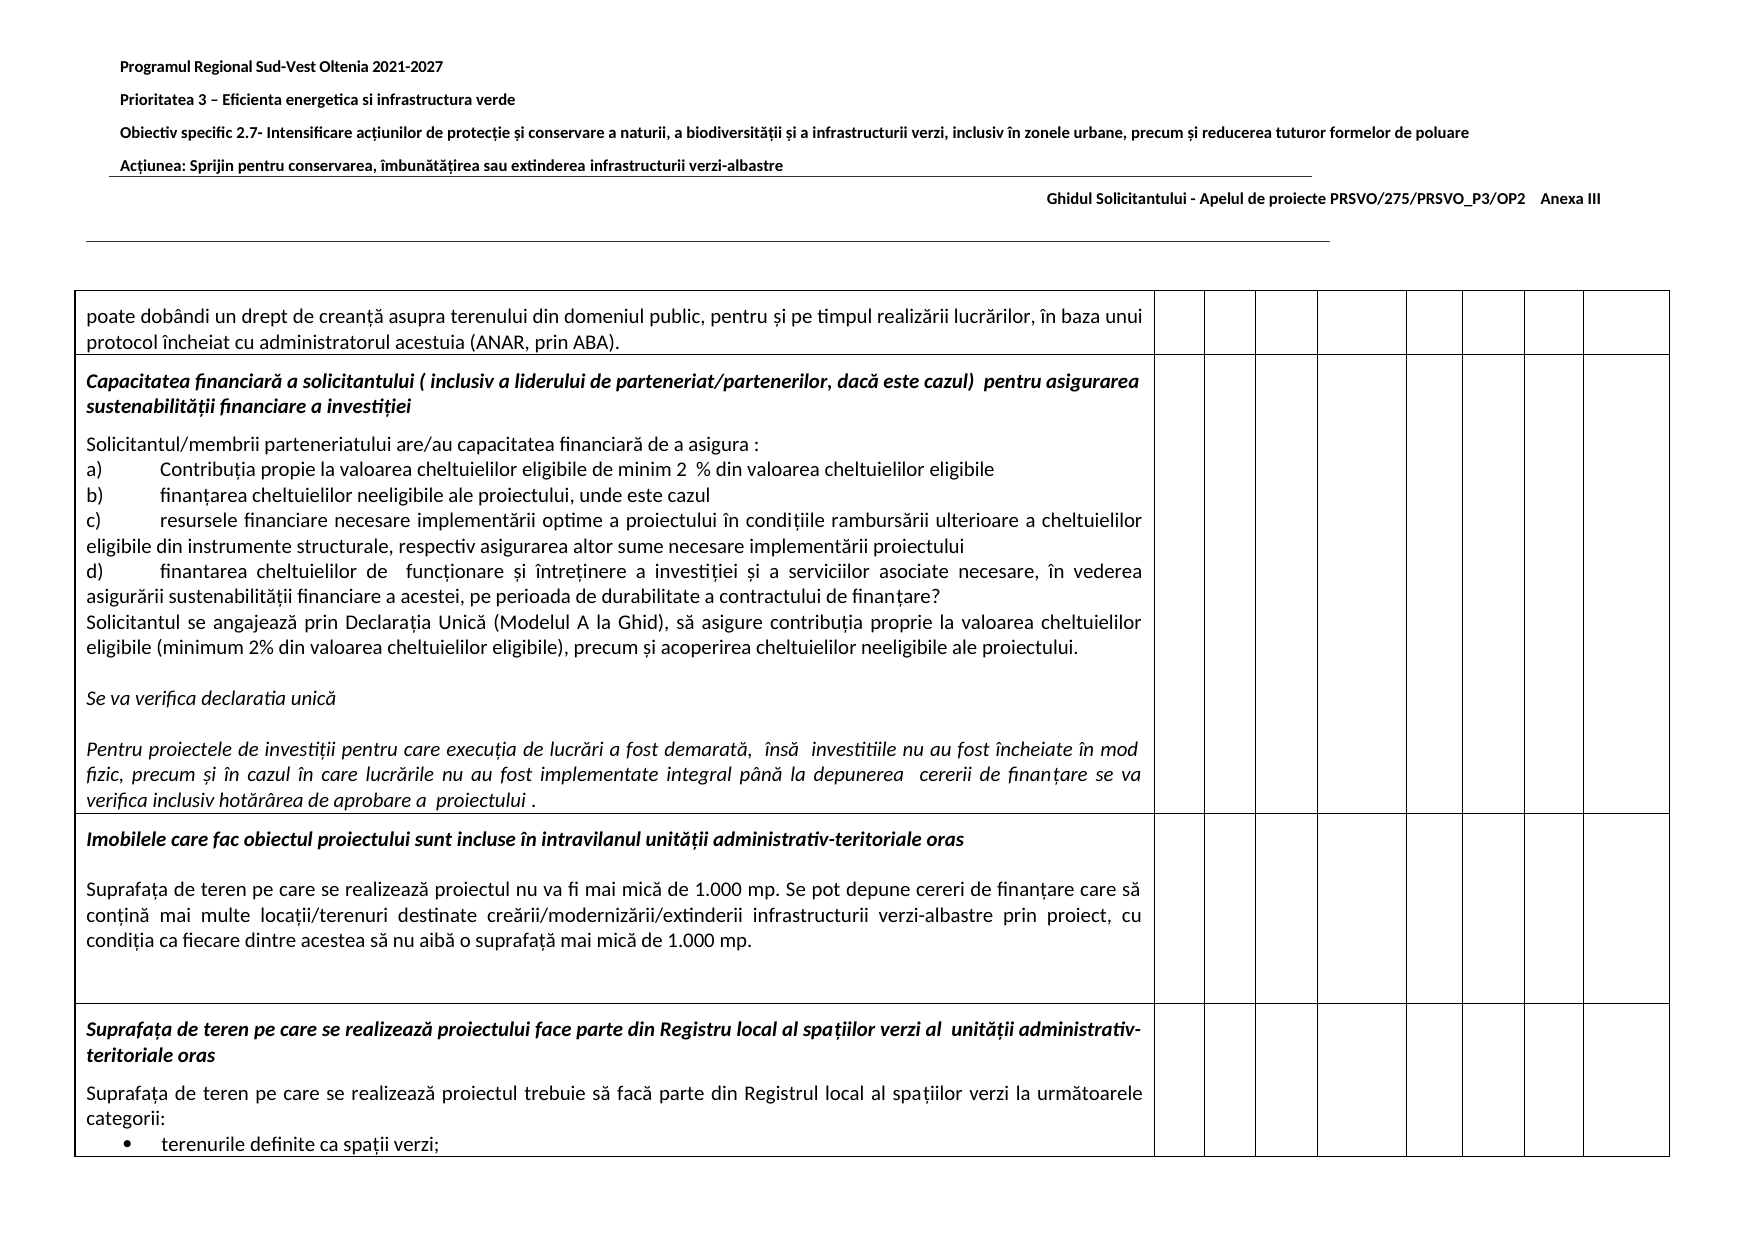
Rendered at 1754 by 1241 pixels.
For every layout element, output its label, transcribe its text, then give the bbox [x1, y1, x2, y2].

table_cell [1205, 1004, 1255, 1156]
table_cell [1584, 1004, 1669, 1156]
table_cell [1318, 1004, 1406, 1156]
table_cell [1318, 291, 1406, 354]
table_cell [1463, 291, 1524, 354]
table_cell [1463, 1004, 1524, 1156]
table_cell [1525, 291, 1583, 354]
table_cell [1155, 291, 1204, 354]
table_cell [1407, 1004, 1462, 1156]
table_cell [1584, 814, 1669, 1003]
table_cell [1205, 814, 1255, 1003]
table_cell [1256, 355, 1317, 812]
table_cell [1584, 355, 1669, 812]
table_cell [1155, 355, 1204, 812]
table_cell [1205, 355, 1255, 812]
table_cell [1256, 1004, 1317, 1156]
table_cell [1205, 291, 1255, 354]
table_cell Capacitatea financiară a solicitantului ( inclusiv a liderului de parteneriat/partenerilor, dacă este cazul) pentru asigurarea sustenabilității financiare a investiţiei Solicitantul/membrii parteneriatului are/au capacitatea financiară de a asigura : a) Contribuţia propie la valoarea cheltuielilor eligibile de minim 2 % din valoarea cheltuielilor eligibile b) finanţarea cheltuielilor neeligibile ale proiectului, unde este cazul c) resursele financiare necesare implementării optime a proiectului în condiţiile rambursării ulterioare a cheltuielilor eligibile din instrumente structurale, respectiv asigurarea altor sume necesare implementării proiectului d) finantarea cheltuielilor de funcționare și întreținere a investiţiei și a serviciilor asociate necesare, în vederea asigurării sustenabilității financiare a acestei, pe perioada de durabilitate a contractului de finanţare? Solicitantul se angajează prin Declaraţia Unică (Modelul A la Ghid), să asigure contribuția proprie la valoarea cheltuielilor eligibile (minimum 2% din valoarea cheltuielilor eligibile), precum și acoperirea cheltuielilor neeligibile ale proiectului. Se va verifica declaratia unică Pentru proiectele de investiţii pentru care execuţia de lucrări a fost demarată, însă investitiile nu au fost încheiate în mod fizic, precum și în cazul în care lucrările nu au fost implementate integral până la depunerea cererii de finanțare se va verifica inclusiv hotărârea de aprobare a proiectului . [76, 355, 1154, 812]
table_cell [1318, 814, 1406, 1003]
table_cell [76, 291, 1154, 354]
table_cell [1407, 355, 1462, 812]
table_cell [1525, 355, 1583, 812]
table_cell [1407, 291, 1462, 354]
table_cell [1525, 814, 1583, 1003]
table_cell [1155, 814, 1204, 1003]
table_cell Imobilele care fac obiectul proiectului sunt incluse în intravilanul unității administrativ-teritoriale oras Suprafața de teren pe care se realizează proiectul nu va fi mai mică de 1.000 mp. Se pot depune cereri de finanțare care să conțină mai multe locații/terenuri destinate creării/modernizării/extinderii infrastructurii verzi-albastre prin proiect, cu condiția ca fiecare dintre acestea să nu aibă o suprafață mai mică de 1.000 mp. [76, 814, 1154, 1003]
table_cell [76, 1004, 1154, 1156]
table_cell [1525, 1004, 1583, 1156]
table_cell [1463, 355, 1524, 812]
table_cell [1155, 1004, 1204, 1156]
table_cell [1318, 355, 1406, 812]
table_cell [1256, 814, 1317, 1003]
table_cell [1584, 291, 1669, 354]
table_cell [1463, 814, 1524, 1003]
table_cell [1407, 814, 1462, 1003]
table_cell [1256, 291, 1317, 354]
